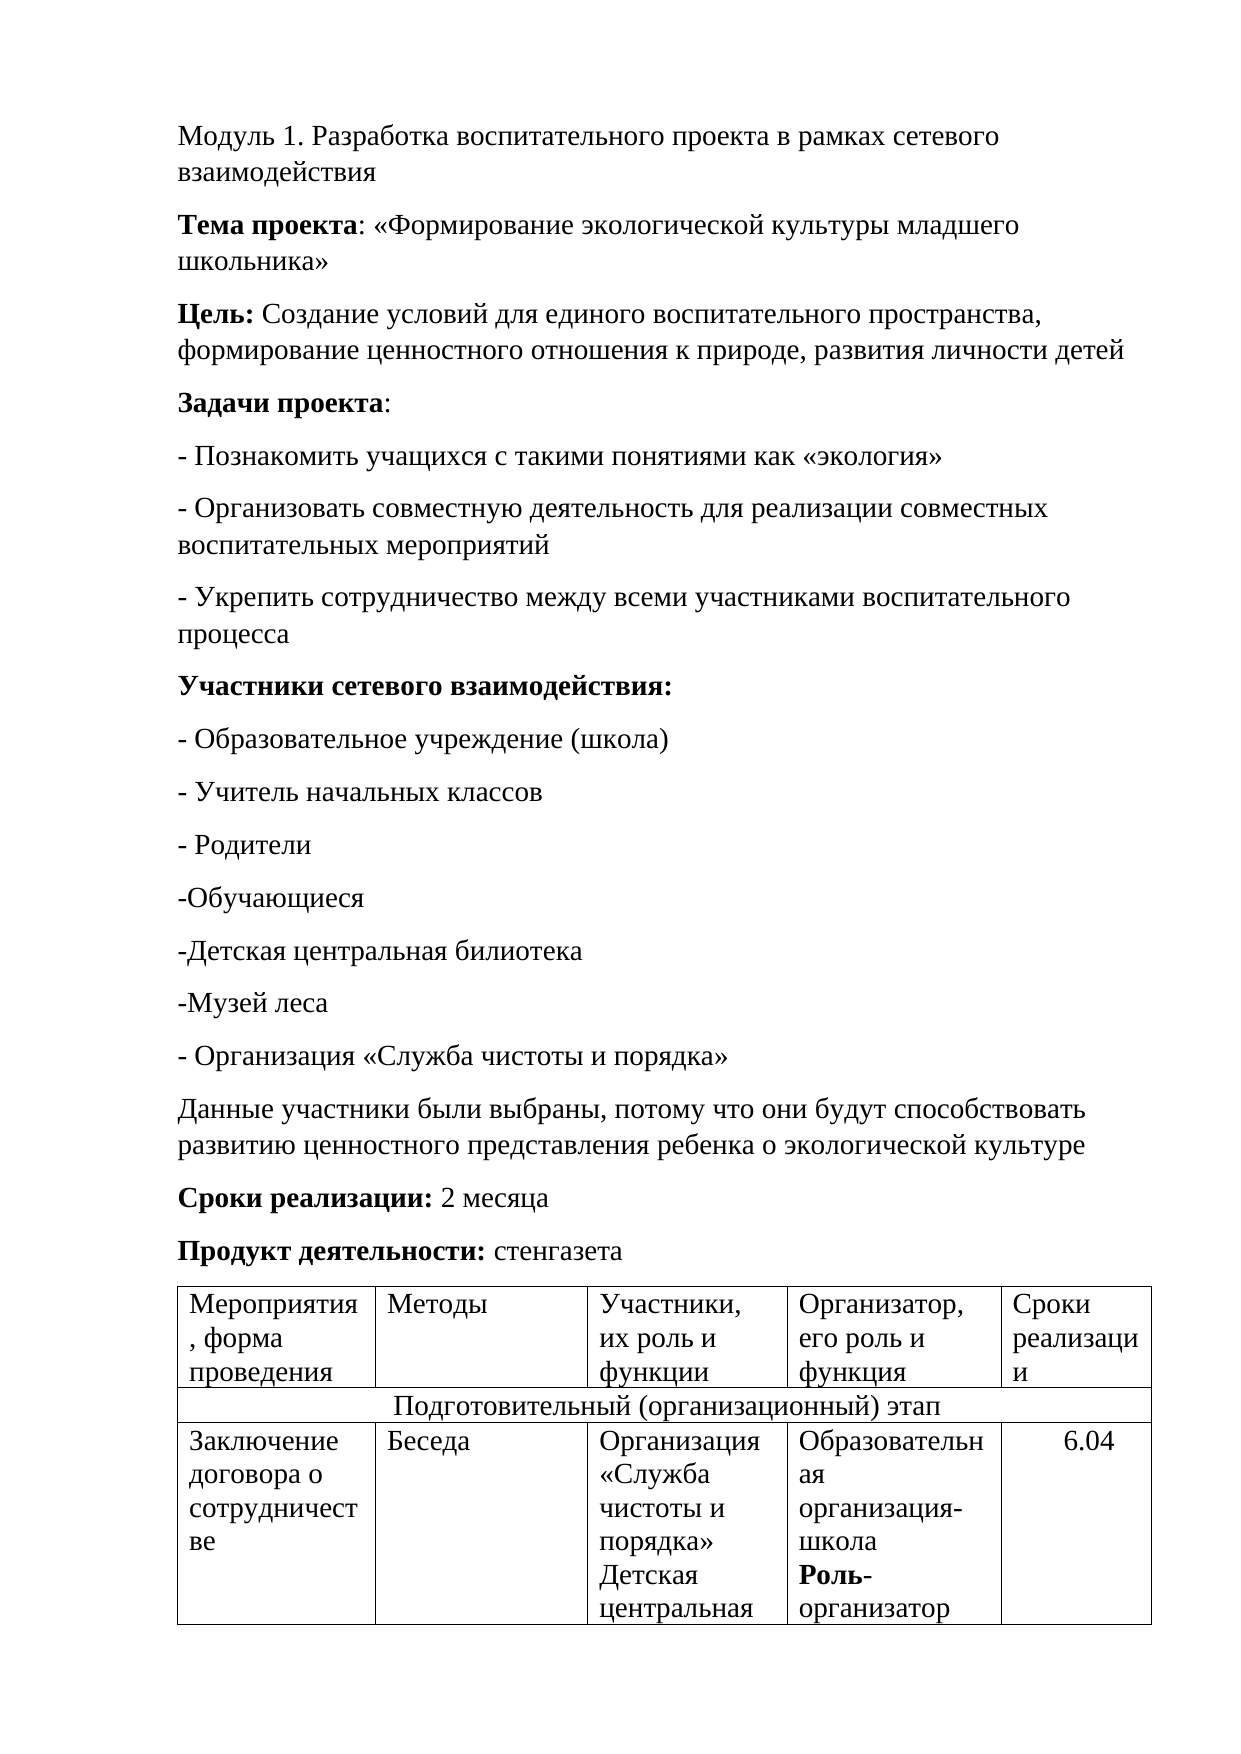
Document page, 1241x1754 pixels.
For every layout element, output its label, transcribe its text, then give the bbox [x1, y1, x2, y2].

text Цель: Создание условий для единого воспитательного пространства, формирование ценностного отношения к природе, развития личности детей [177, 296, 1152, 366]
table_cell 6.04 [1002, 1423, 1151, 1624]
text -Детская центральная билиотека [177, 933, 1152, 966]
text -Музей леса [177, 985, 1152, 1019]
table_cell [178, 1423, 375, 1624]
table_cell Подготовительный (организационный) этап [178, 1388, 1151, 1422]
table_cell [788, 1423, 1001, 1624]
text Данные участники были выбраны, потому что они будут способствовать развитию ценностного представления ребенка о экологической культуре [177, 1091, 1152, 1161]
table_header Участники, их роль и функции [588, 1287, 787, 1387]
text - Родители [177, 827, 1152, 861]
text -Обучающиеся [177, 880, 1152, 913]
text Тема проекта: «Формирование экологической культуры младшего школьника» [177, 207, 1152, 277]
text Участники сетевого взаимодействия: [177, 668, 1152, 702]
table_header Методы [376, 1287, 587, 1387]
table_header Мероприятия, форма проведения [178, 1287, 375, 1387]
text Модуль 1. Разработка воспитательного проекта в рамках сетевого взаимодействия [177, 118, 1152, 188]
text - Познакомить учащихся с такими понятиями как «экология» [177, 438, 1152, 471]
text - Образовательное учреждение (школа) [177, 721, 1152, 755]
text Задачи проекта: [177, 385, 1152, 418]
table_header Организатор, его роль и функция [788, 1287, 1001, 1387]
text - Учитель начальных классов [177, 774, 1152, 808]
text Сроки реализации: 2 месяца [177, 1180, 1152, 1213]
text - Организация «Служба чистоты и порядка» [177, 1038, 1152, 1072]
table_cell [588, 1423, 787, 1624]
text - Укрепить сотрудничество между всеми участниками воспитательного процесса [177, 579, 1152, 649]
text Продукт деятельности: стенгазета [177, 1233, 1152, 1266]
table_cell Беседа [376, 1423, 587, 1624]
table_header Сроки реализации [1002, 1287, 1151, 1387]
text - Организовать совместную деятельность для реализации совместных воспитательных мероприятий [177, 491, 1152, 560]
